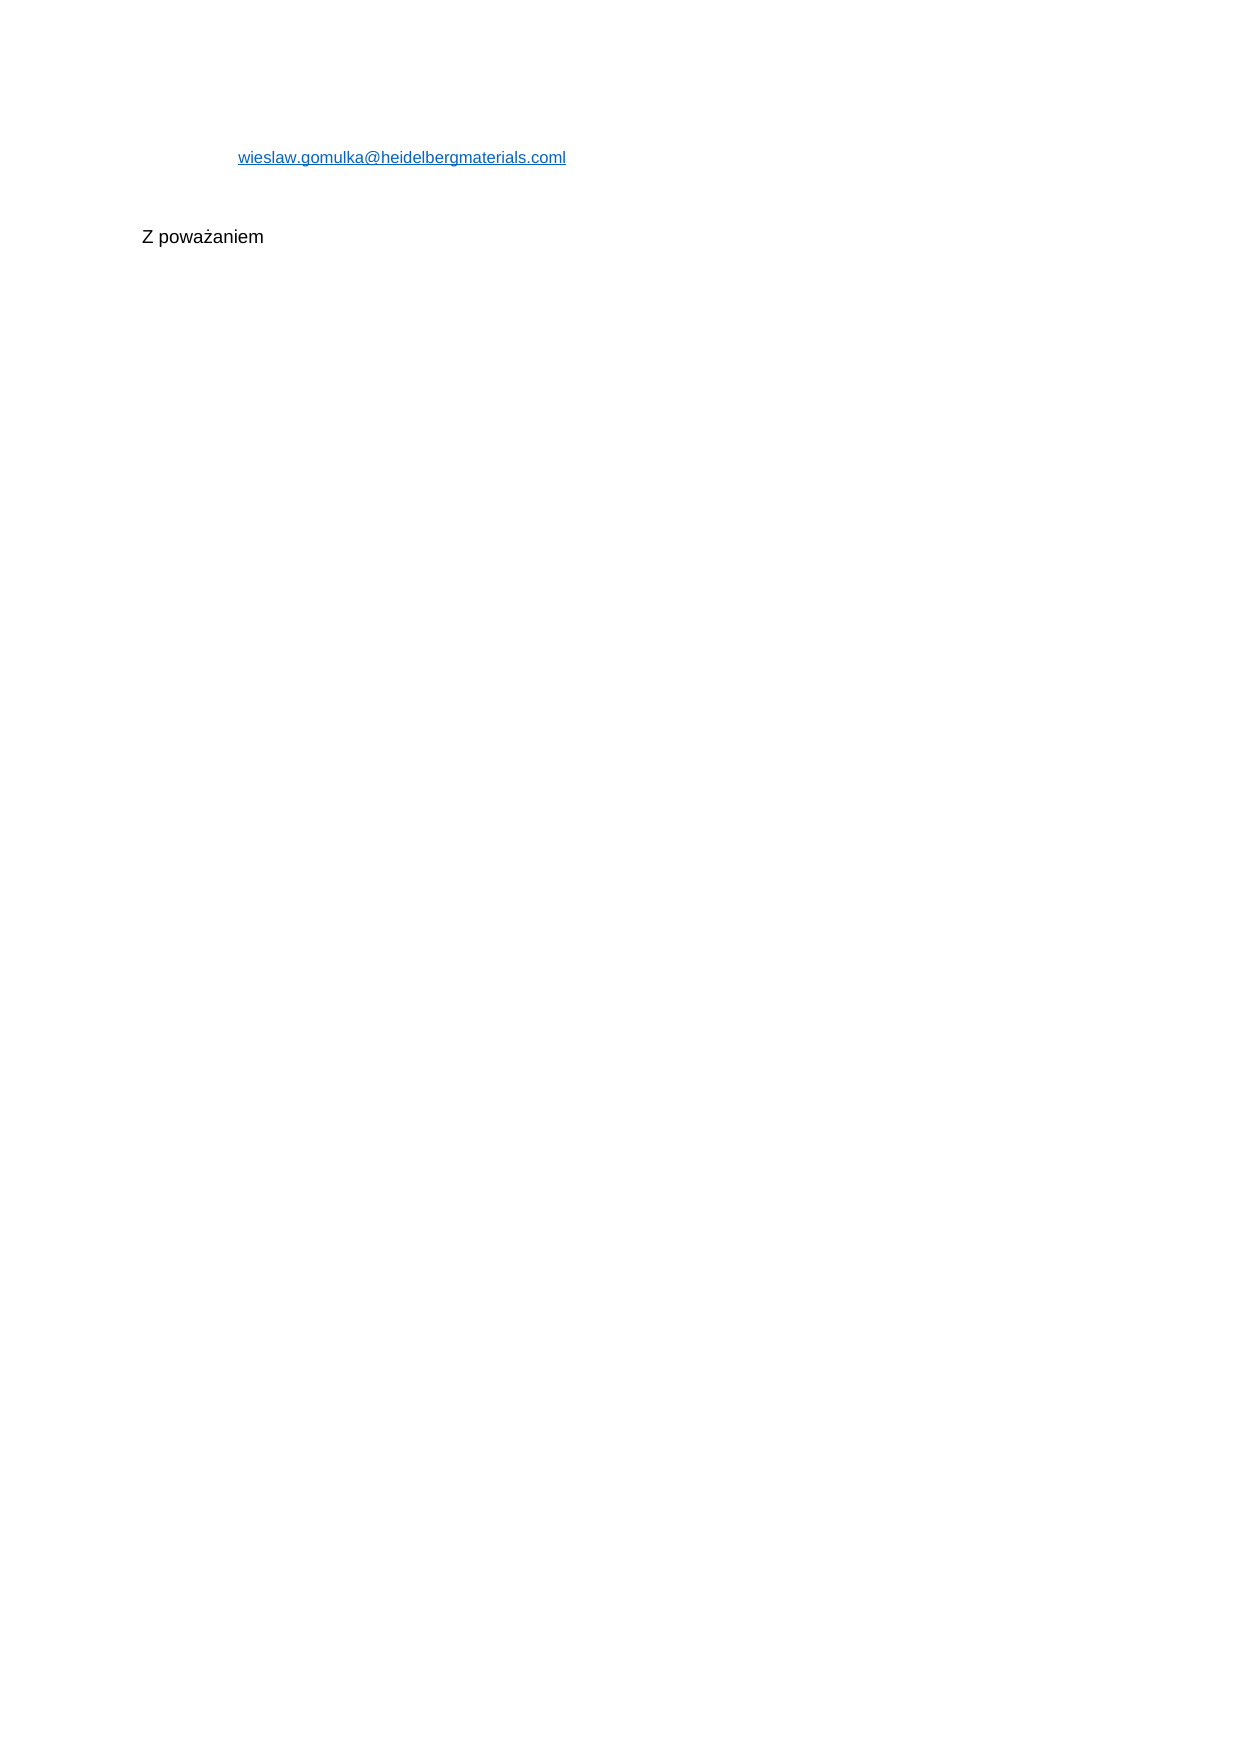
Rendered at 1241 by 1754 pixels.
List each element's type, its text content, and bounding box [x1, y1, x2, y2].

text Z poważaniem [142, 226, 1160, 248]
text wieslaw.gomulka@heidelbergmaterials.coml [238, 148, 1169, 167]
